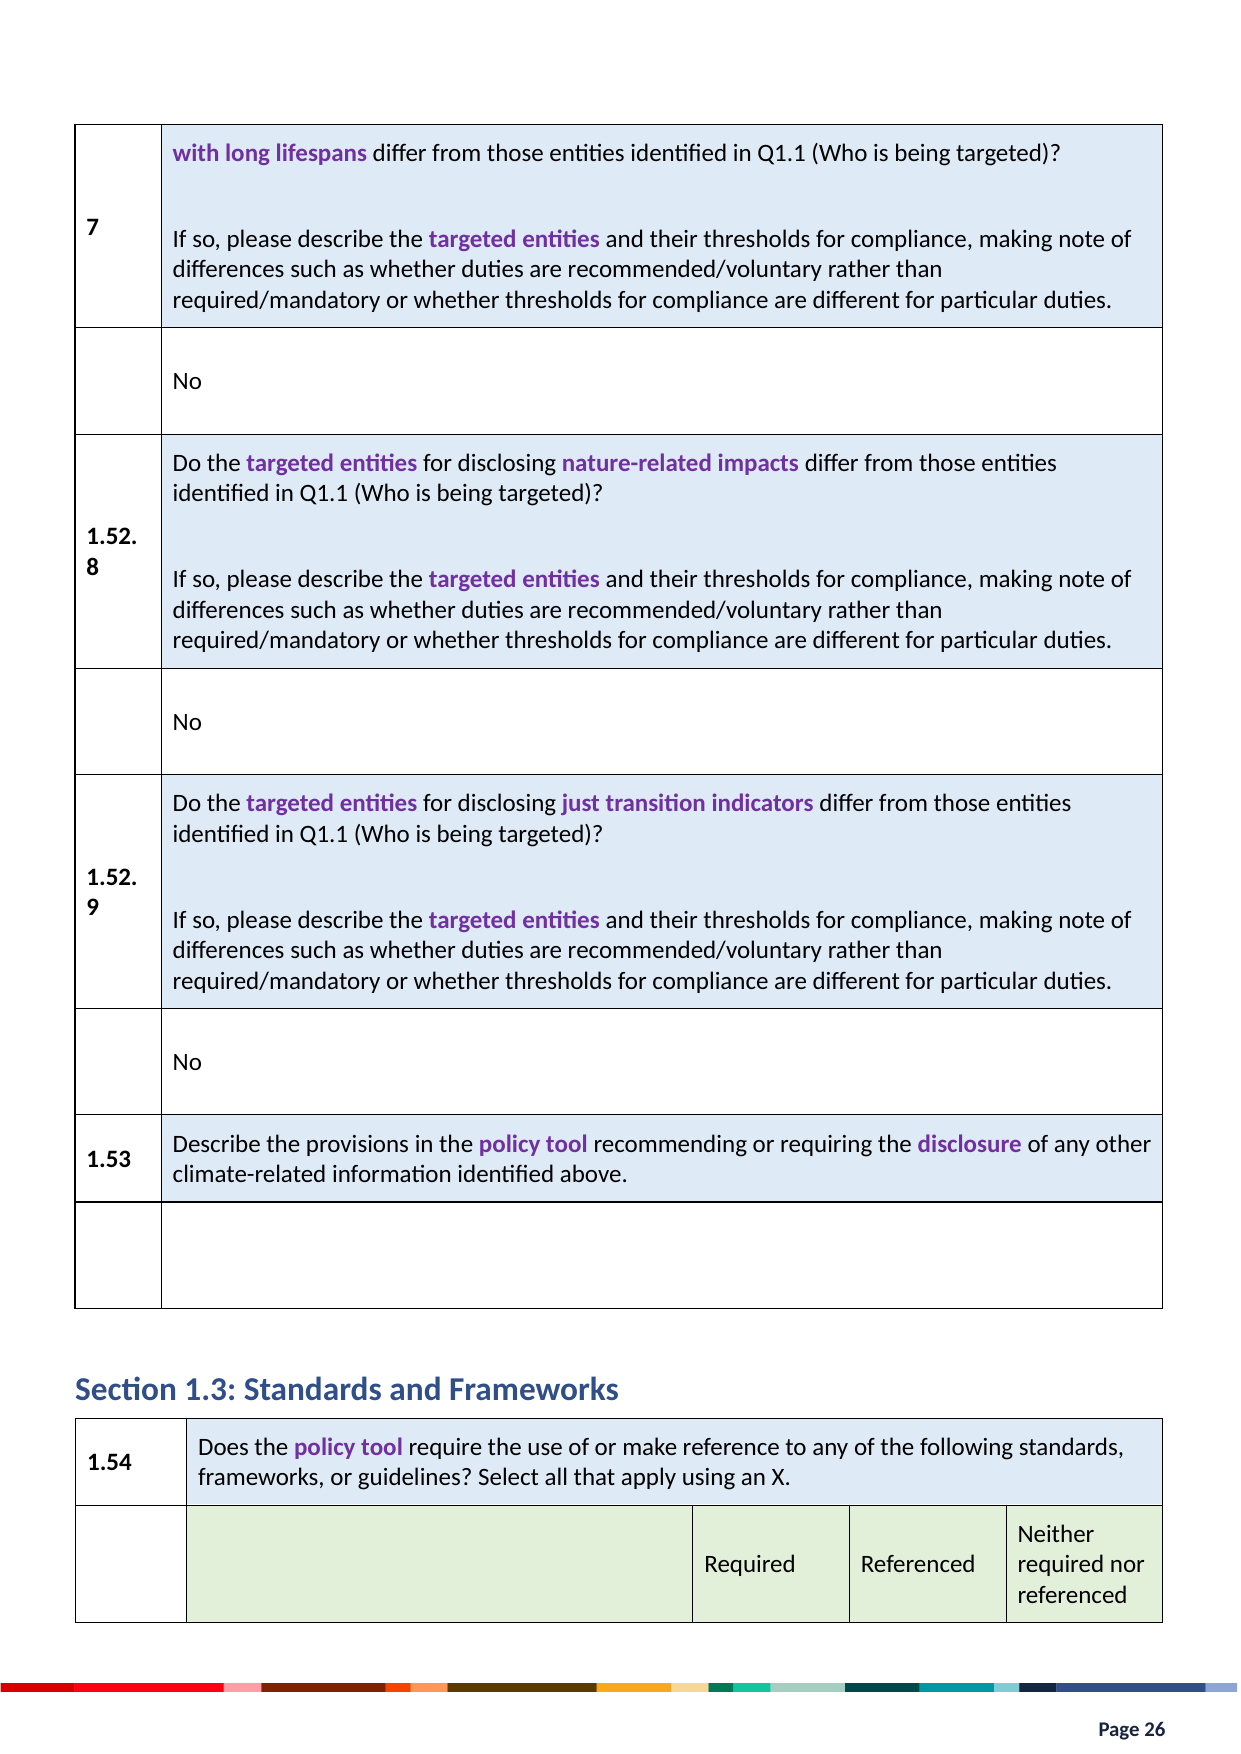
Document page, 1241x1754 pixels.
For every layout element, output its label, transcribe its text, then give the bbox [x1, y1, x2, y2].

table_cell Describe the provisions in the policy tool recommending or requiring the disclosure of any other climate-related information identified above. [162, 1115, 1162, 1201]
table_cell Referenced [850, 1506, 1006, 1622]
table_cell Do the targeted entities for disclosing nature-related impacts differ from those entities identified in Q1.1 (Who is being targeted)? If so, please describe the targeted entities and their thresholds for compliance, making note of differences such as whether duties are recommended/voluntary rather than required/mandatory or whether thresholds for compliance are different for particular duties. [162, 435, 1162, 668]
table_cell 1.52.9 [76, 775, 161, 1008]
table_cell No [162, 1009, 1162, 1114]
subtitle Section 1.3: Standards and Frameworks [75, 1368, 1165, 1409]
table_cell 1.53 [76, 1115, 161, 1201]
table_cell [162, 125, 1162, 327]
table_cell 1.52.8 [76, 435, 161, 668]
table_cell No [162, 669, 1162, 774]
table_cell [76, 669, 161, 774]
table_cell [76, 328, 161, 433]
table_cell [76, 1203, 161, 1308]
table_header Does the policy tool require the use of or make reference to any of the following standards, frameworks, or guidelines? Select all that apply using an X. [187, 1419, 1162, 1504]
table_cell Required [693, 1506, 849, 1622]
table_cell Neither required nor referenced [1007, 1506, 1162, 1622]
table_header 1.54 [76, 1419, 186, 1504]
table_cell Do the targeted entities for disclosing just transition indicators differ from those entities identified in Q1.1 (Who is being targeted)? If so, please describe the targeted entities and their thresholds for compliance, making note of differences such as whether duties are recommended/voluntary rather than required/mandatory or whether thresholds for compliance are different for particular duties. [162, 775, 1162, 1008]
table_cell [187, 1506, 692, 1622]
table_cell [162, 1203, 1162, 1308]
table_cell No [162, 328, 1162, 433]
table_cell [76, 1009, 161, 1114]
table_cell 1.52.7 [76, 125, 161, 327]
table_cell [76, 1506, 186, 1622]
picture [0, 1683, 1236, 1692]
